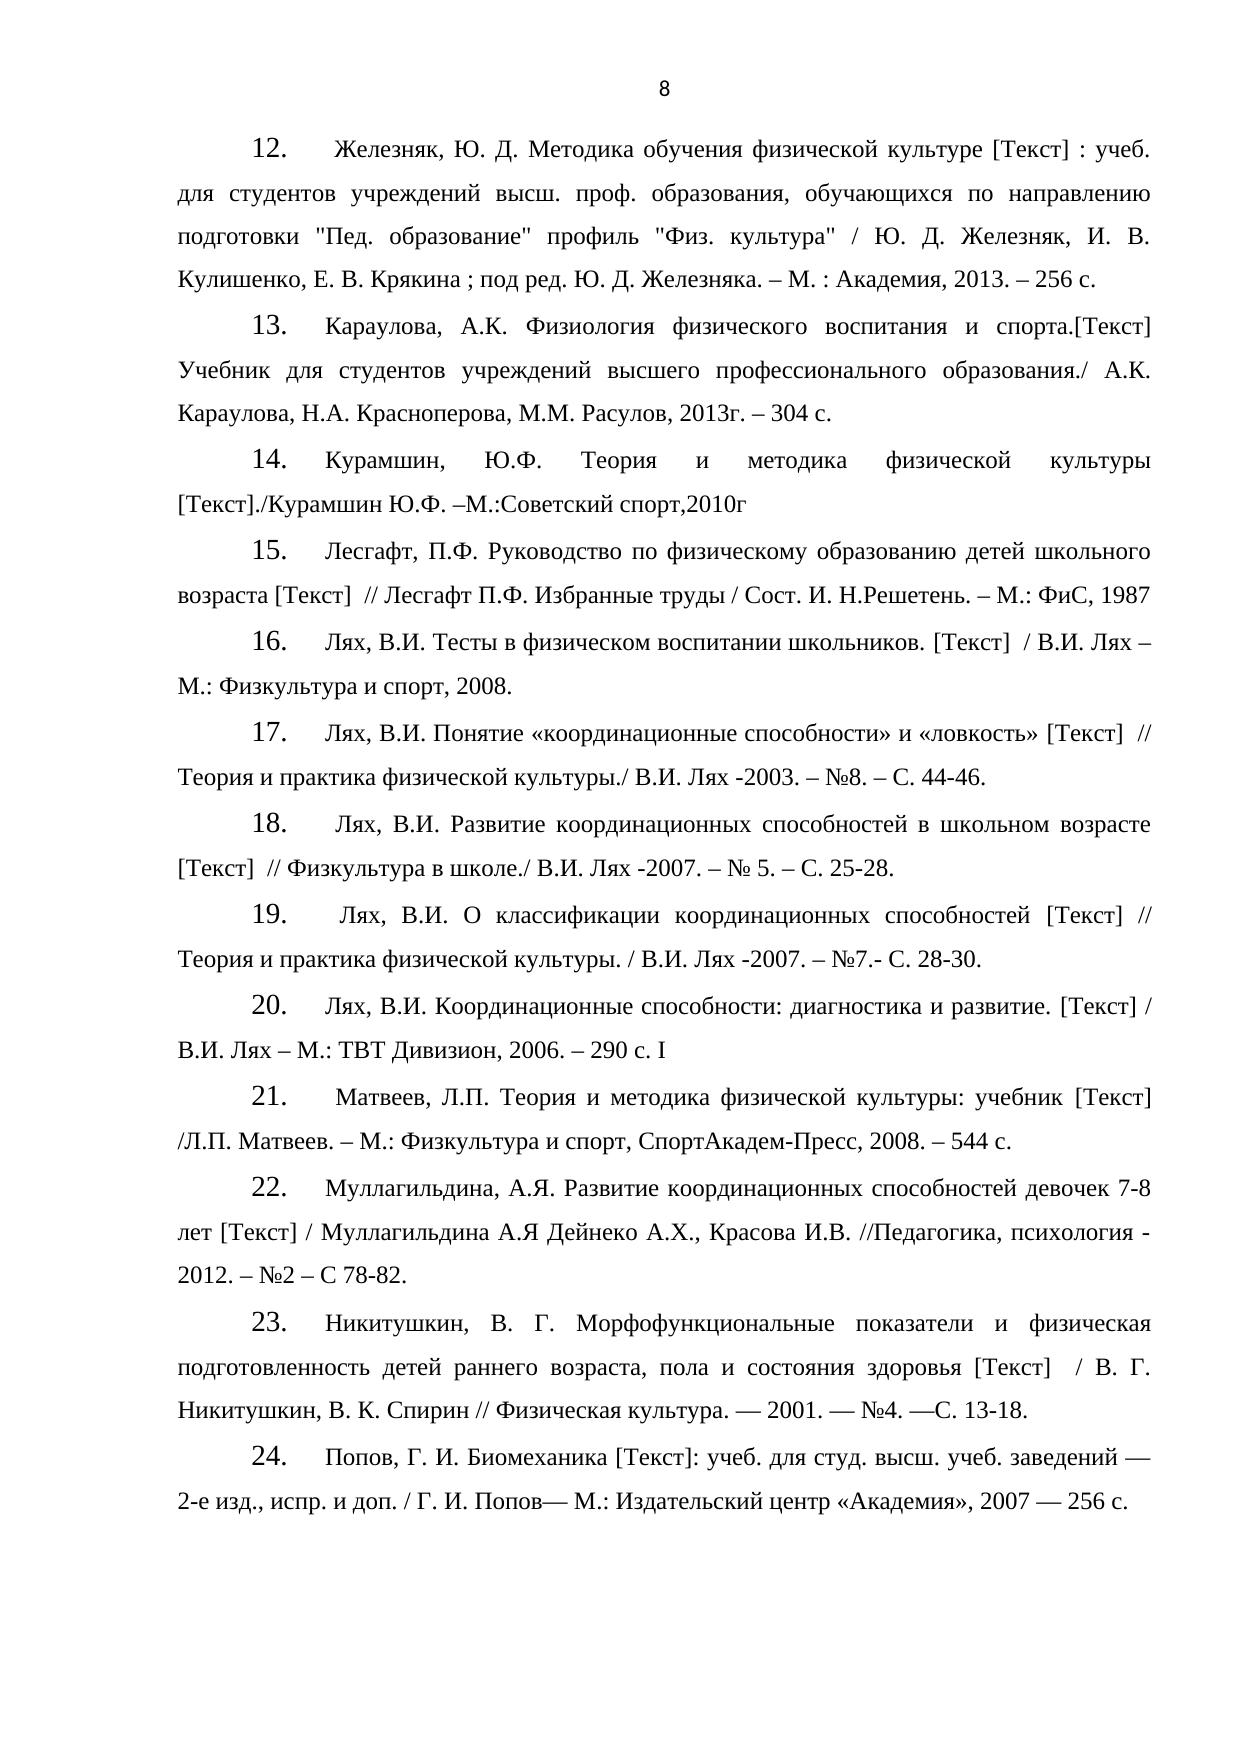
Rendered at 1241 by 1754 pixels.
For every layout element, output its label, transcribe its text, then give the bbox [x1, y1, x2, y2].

list Лях, В.И. Тесты в физическом воспитании школьников. [Текст] / В.И. Лях – М.: Физкультура и спорт, 2008. [177, 623, 1152, 700]
list Лях, В.И. Развитие координационных способностей в школьном возрасте [Текст] // Физкультура в школе./ В.И. Лях -2007. – № 5. – С. 25-28. [177, 805, 1152, 882]
list Лях, В.И. Координационные способности: диагностика и развитие. [Текст] / В.И. Лях – М.: ТВТ Дивизион, 2006. – 290 с. I [177, 987, 1152, 1064]
list Попов, Г. И. Биомеханика [Текст]: учеб. для студ. высш. учеб. заведений — 2-е изд., испр. и доп. / Г. И. Попов— М.: Издательский центр «Академия», 2007 — 256 с. [177, 1438, 1152, 1514]
list Курамшин, Ю.Ф. Теория и методика физической культуры [Текст]./Курамшин Ю.Ф. –М.:Советский спорт,2010г [177, 441, 1152, 518]
list Матвеев, Л.П. Теория и методика физической культуры: учебник [Текст] /Л.П. Матвеев. – М.: Физкультура и спорт, СпортАкадем-Пресс, 2008. – 544 с. [177, 1078, 1152, 1155]
list Лях, В.И. О классификации координационных способностей [Текст] // Теория и практика физической культуры. / В.И. Лях -2007. – №7.- С. 28-30. [177, 896, 1152, 973]
list Лях, В.И. Понятие «координационные способности» и «ловкость» [Текст] // Теория и практика физической культуры./ В.И. Лях -2003. – №8. – С. 44-46. [177, 714, 1152, 791]
list Муллагильдина, А.Я. Развитие координационных способностей девочек 7-8 лет [Текст] / Муллагильдина А.Я Дейнеко А.Х., Красова И.В. //Педагогика, психология -2012. – №2 – С 78-82. [177, 1169, 1152, 1289]
list Лесгафт, П.Ф. Руководство по физическому образованию детей школьного возраста [Текст] // Лесгафт П.Ф. Избранные труды / Сост. И. Н.Решетень. – М.: ФиC, 1987 [177, 532, 1152, 609]
list Железняк, Ю. Д. Методика обучения физической культуре [Текст] : учеб. для студентов учреждений высш. проф. образования, обучающихся по направлению подготовки "Пед. образование" профиль "Физ. культура" / Ю. Д. Железняк, И. В. Кулишенко, Е. В. Крякина ; под ред. Ю. Д. Железняка. – М. : Академия, 2013. – 256 с. [177, 130, 1152, 293]
list Караулова, А.К. Физиология физического воспитания и спорта.[Текст] Учебник для студентов учреждений высшего профессионального образования./ А.К. Караулова, Н.А. Красноперова, М.М. Расулов, 2013г. – 304 с. [177, 307, 1152, 427]
list Никитушкин, В. Г. Морфофункциональные показатели и физическая подготовленность детей раннего возраста, пола и состояния здоровья [Текст] / В. Г. Никитушкин, В. К. Спирин // Физическая культура. — 2001. — №4. —С. 13-18. [177, 1304, 1152, 1423]
